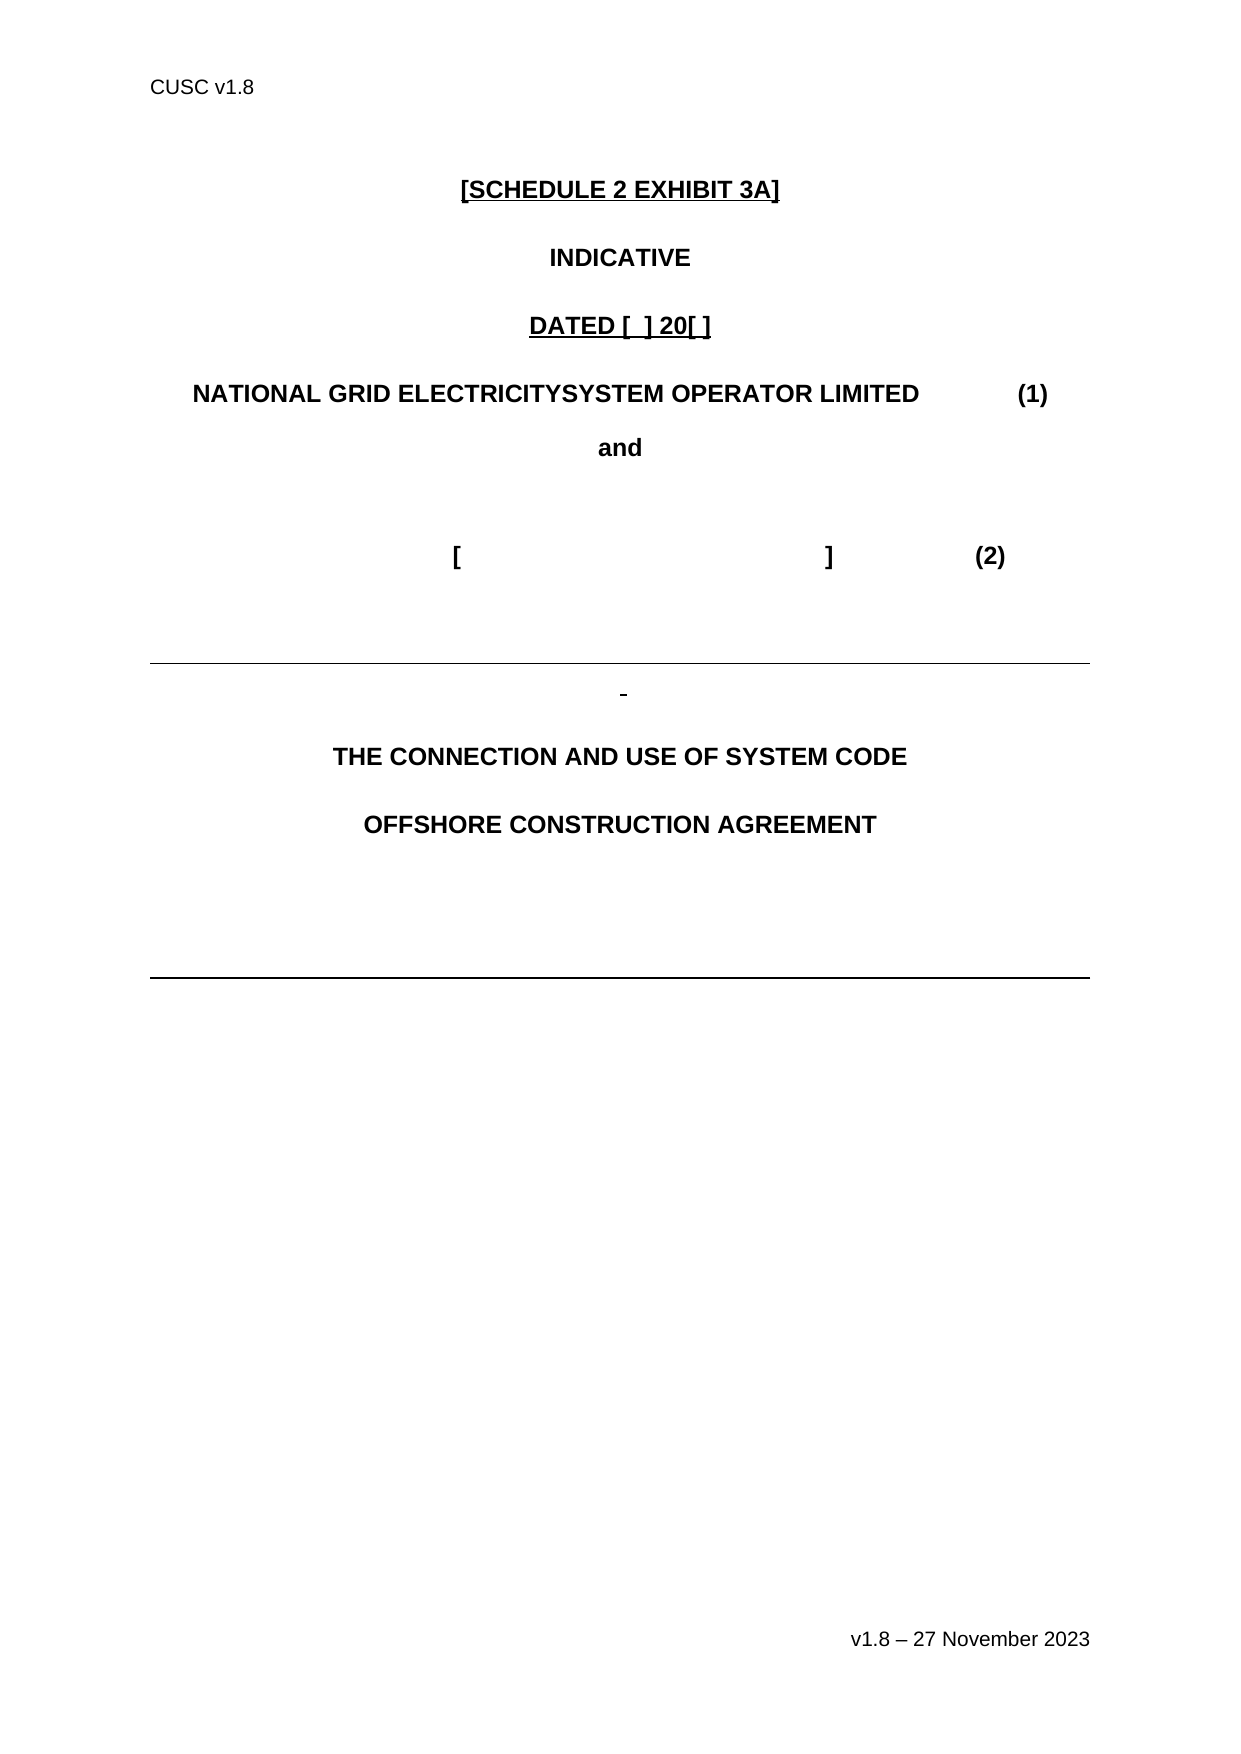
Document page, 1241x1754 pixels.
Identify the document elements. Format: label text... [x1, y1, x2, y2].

text NATIONAL GRID ELECTRICITYSYSTEM OPERATOR LIMITED (1) [150, 379, 1090, 408]
text OFFSHORE CONSTRUCTION AGREEMENT [150, 807, 1090, 839]
text INDICATIVE [150, 243, 1090, 272]
subtitle [SCHEDULE 2 EXHIBIT 3A] [150, 175, 1090, 204]
text [ ] (2) [150, 541, 1090, 569]
text THE CONNECTION AND USE OF SYSTEM CODE [150, 738, 1090, 771]
text DATED [ ] 20[ ] [150, 311, 1090, 340]
text and [150, 433, 1090, 462]
